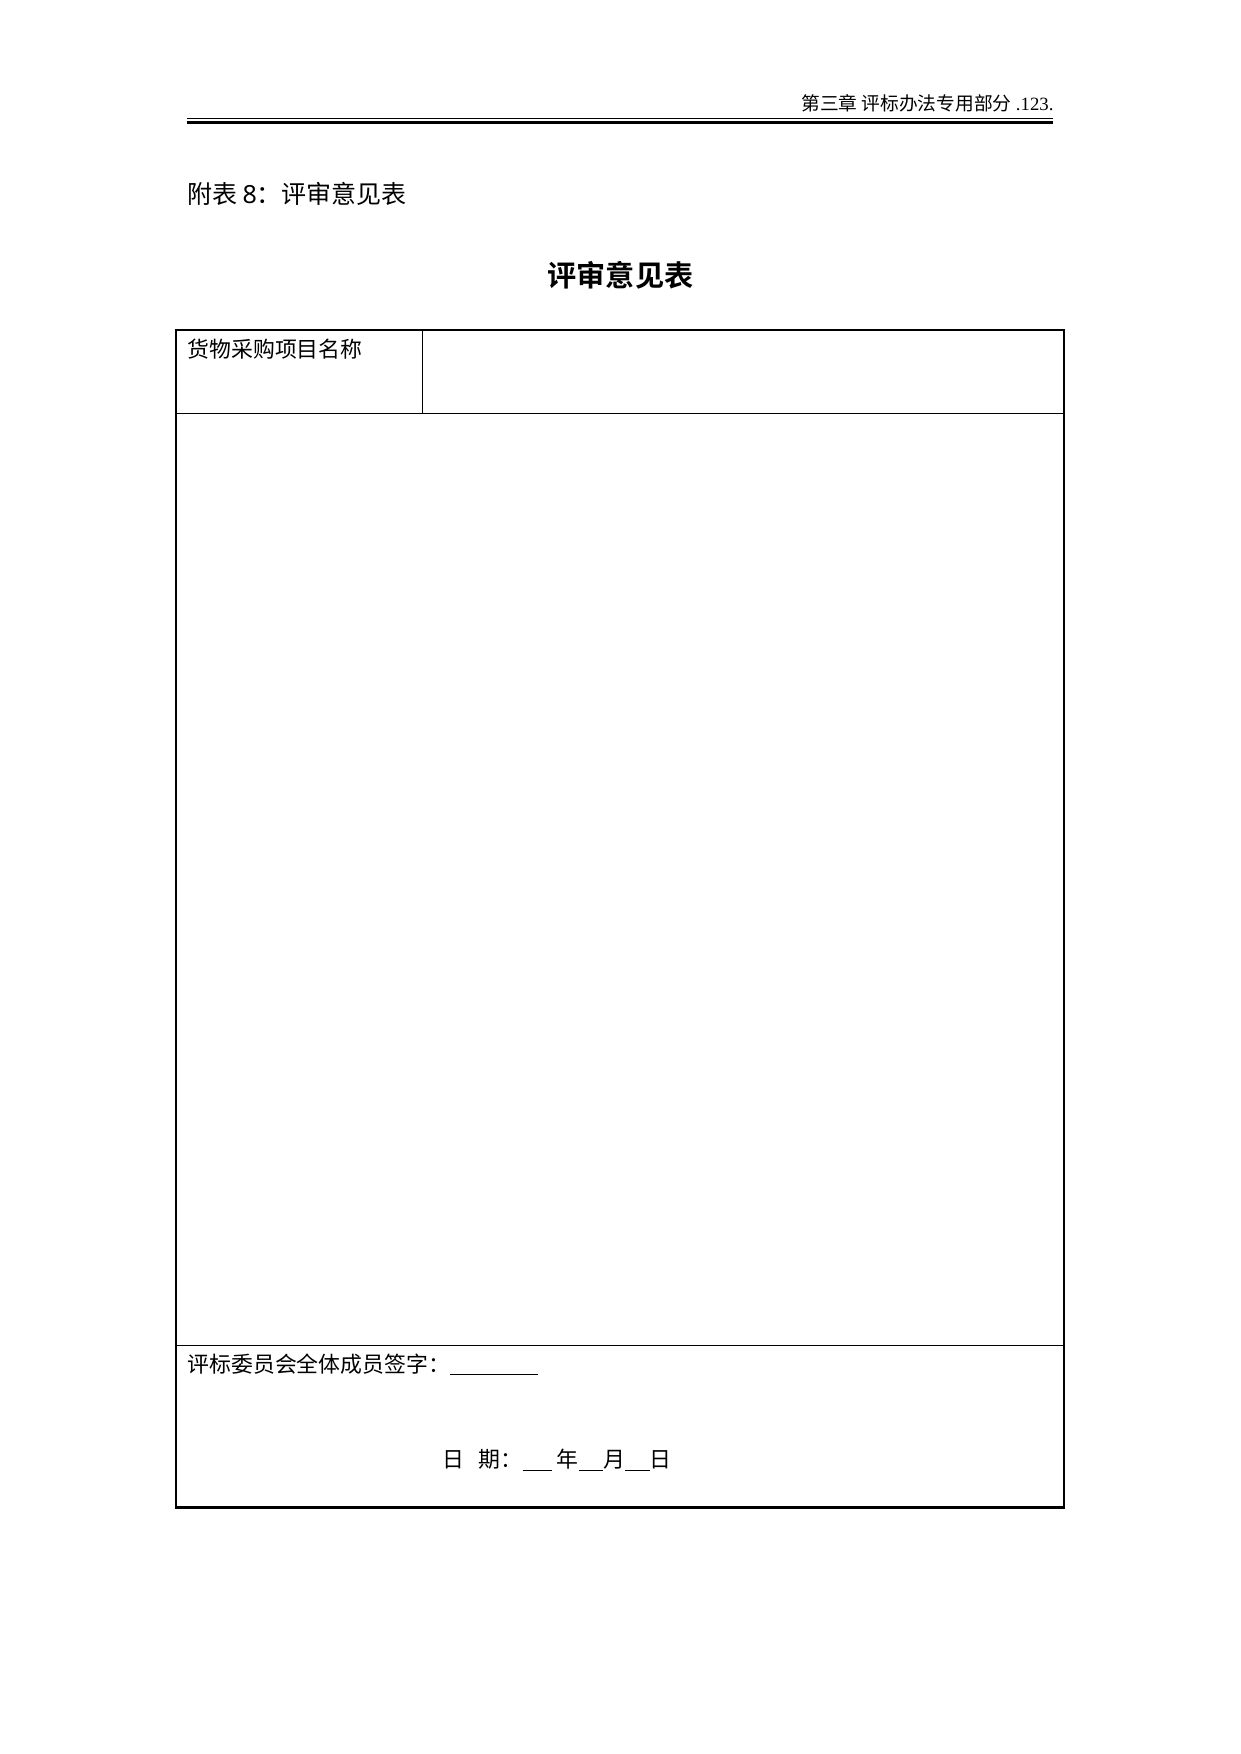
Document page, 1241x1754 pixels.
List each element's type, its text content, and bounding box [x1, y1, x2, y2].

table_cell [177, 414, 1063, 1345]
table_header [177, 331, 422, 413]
text 评审意见表 [187, 241, 1053, 306]
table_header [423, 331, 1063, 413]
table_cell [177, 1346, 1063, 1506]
text 附表8：评审意见表 [187, 174, 1053, 211]
